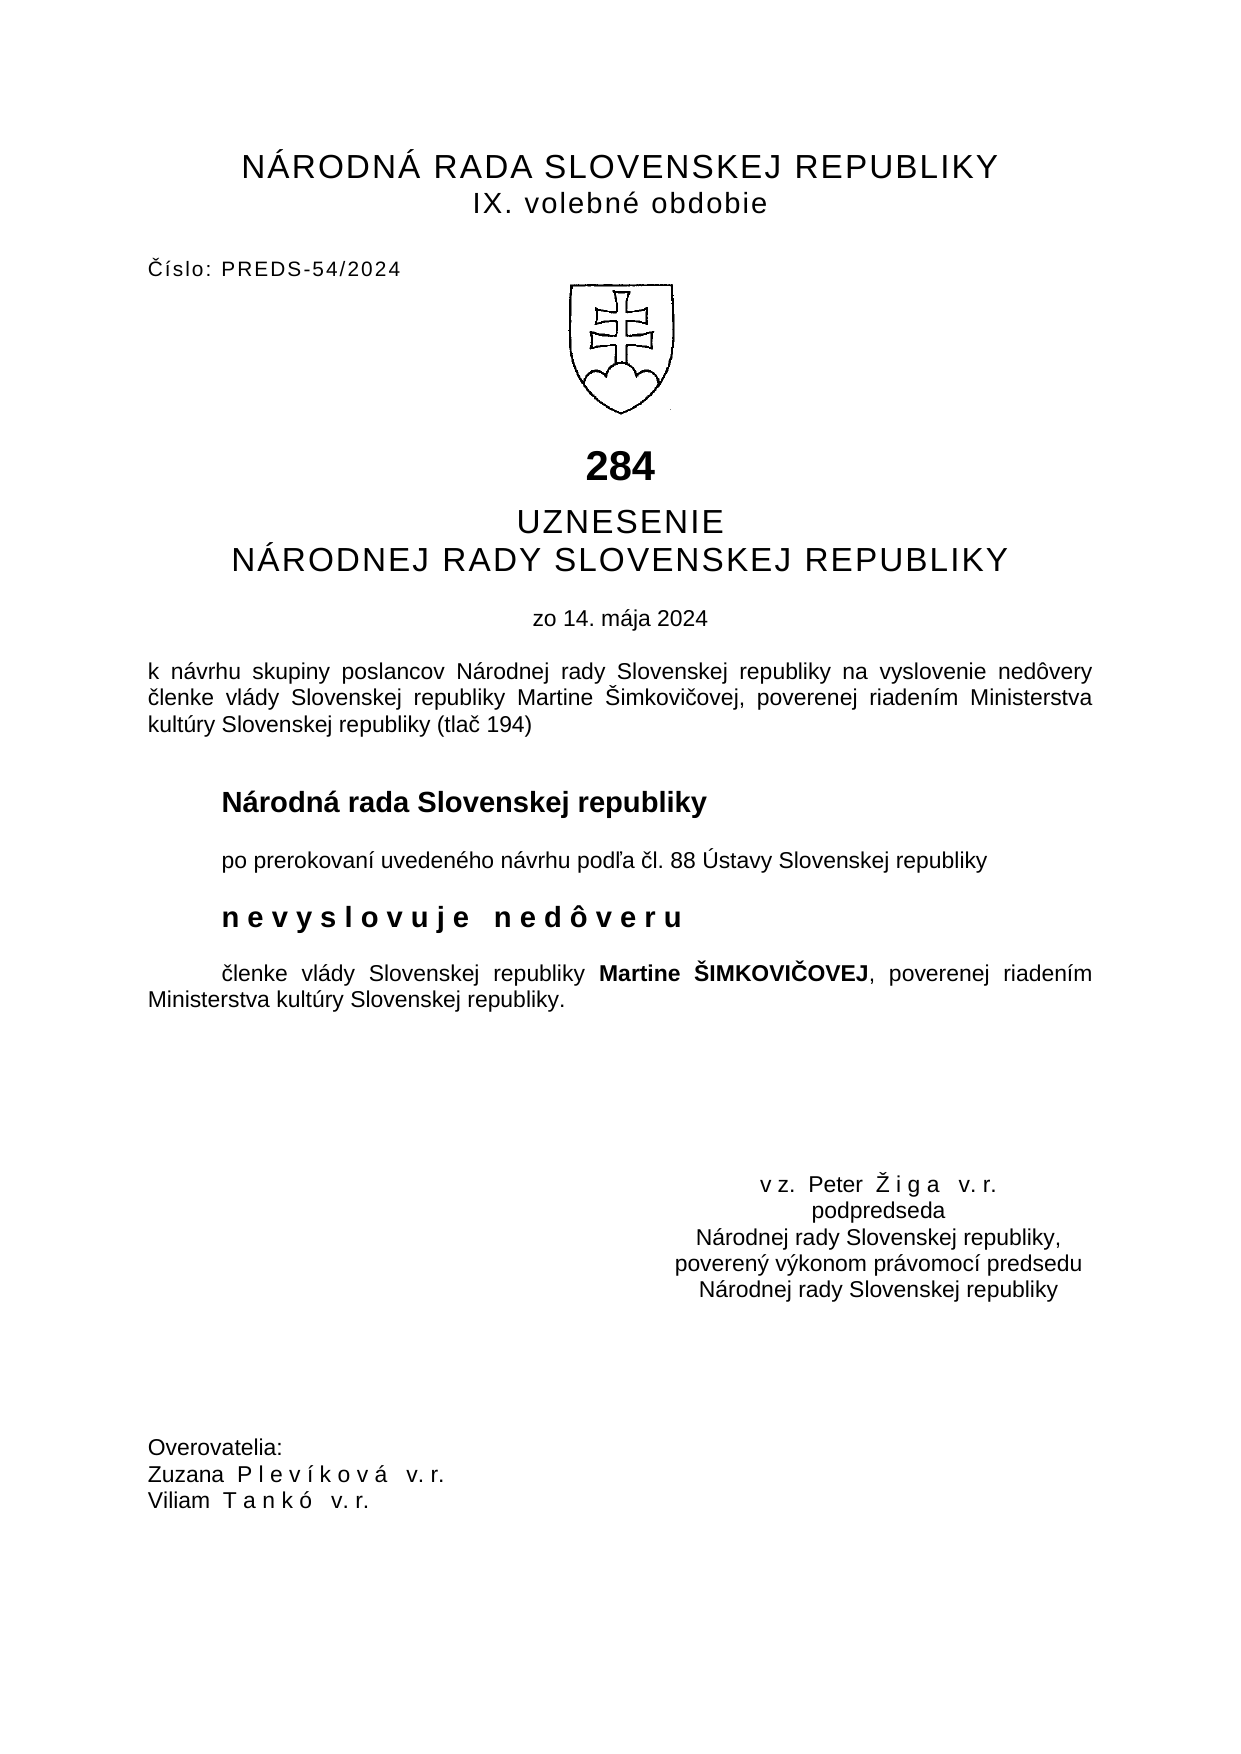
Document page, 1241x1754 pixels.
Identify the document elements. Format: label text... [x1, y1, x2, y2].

subtitle IX. volebné obdobie [148, 186, 1093, 219]
text Overovatelia: [148, 1434, 1093, 1461]
text n e v y s l o v u j e n e d ô v e r u [148, 900, 1093, 933]
text v z. Peter Ž i g a v. r. [664, 1171, 1093, 1197]
subtitle NÁRODNÁ RADA SLOVENSKEJ REPUBLIKY [148, 148, 1093, 186]
text Číslo: PREDS-54/2024 [148, 257, 1093, 281]
text poverený výkonom právomocí predsedu Národnej rady Slovenskej republiky [664, 1250, 1093, 1302]
text členke vlády Slovenskej republiky Martine ŠIMKOVIČOVEJ, poverenej riadením Ministerstva kultúry Slovenskej republiky. [148, 960, 1093, 1013]
text Národná rada Slovenskej republiky [148, 785, 1093, 818]
text podpredseda [664, 1197, 1093, 1223]
subtitle NÁRODNEJ RADY SLOVENSKEJ REPUBLIKY [148, 541, 1093, 579]
text 284 [148, 442, 1093, 489]
text Národnej rady Slovenskej republiky, [664, 1223, 1093, 1250]
text Zuzana P l e v í k o v á v. r. [148, 1461, 1093, 1487]
text po prerokovaní uvedeného návrhu podľa čl. 88 Ústavy Slovenskej republiky [148, 847, 1093, 874]
subtitle UZNESENIE [148, 502, 1093, 541]
text Viliam T a n k ó v. r. [148, 1487, 1093, 1513]
text zo 14. mája 2024 [148, 605, 1093, 632]
picture [563, 281, 677, 417]
text k návrhu skupiny poslancov Národnej rady Slovenskej republiky na vyslovenie nedôvery členke vlády Slovenskej republiky Martine Šimkovičovej, poverenej riadením Ministerstva kultúry Slovenskej republiky (tlač 194) [148, 658, 1093, 737]
